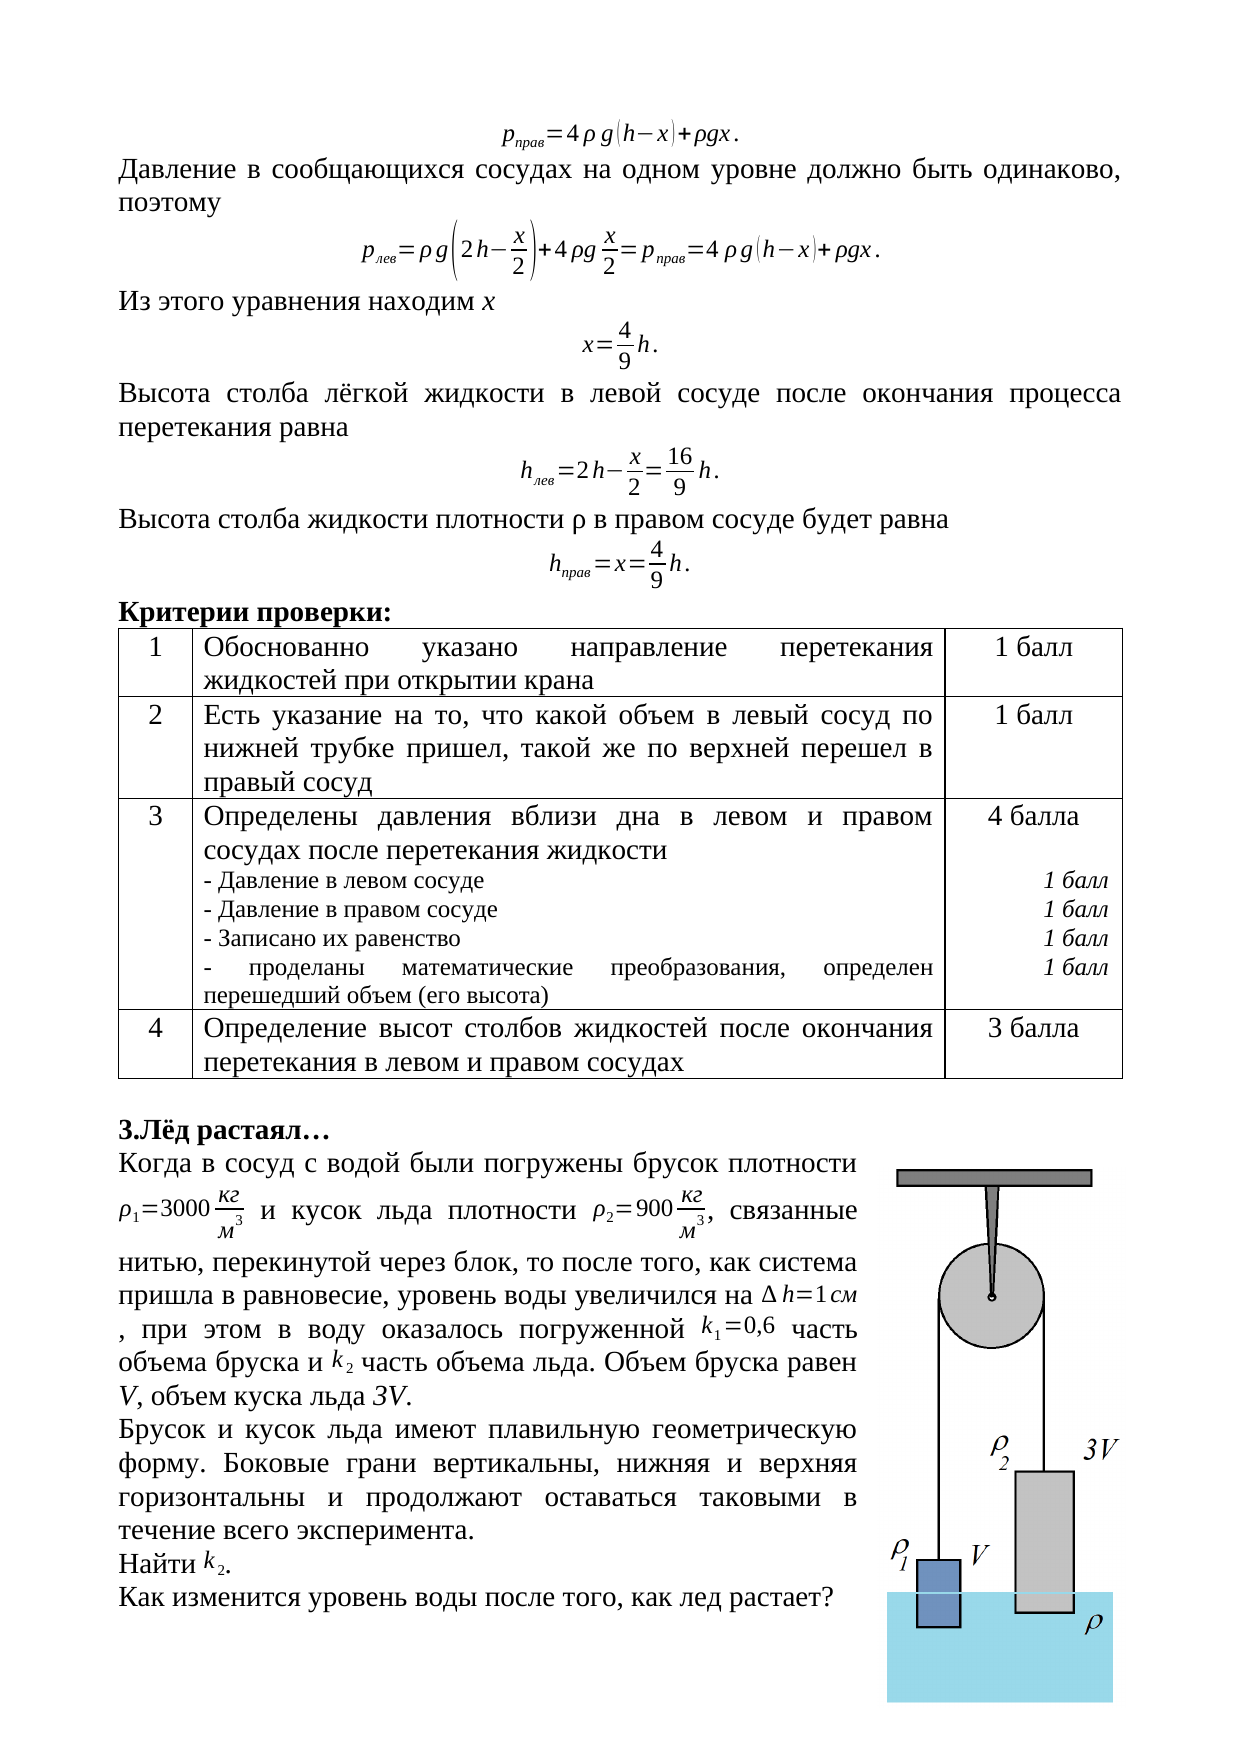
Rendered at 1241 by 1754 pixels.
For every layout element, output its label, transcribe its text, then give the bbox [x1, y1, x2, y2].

table_cell 4 балла 1 балл 1 балл 1 балл 1 балл [946, 799, 1122, 1009]
text Брусок и кусок льда имеют плавильную геометрическую форму. Боковые грани вертикальны, нижняя и верхняя горизонтальны и продолжают оставаться таковыми в течение всего эксперимента. [118, 1412, 875, 1546]
text Давление в сообщающихся сосудах на одном уровне должно быть одинаково, поэтому [118, 151, 1122, 218]
table_header 1 [119, 629, 192, 696]
text Как изменится уровень воды после того, как лед растает? [118, 1579, 875, 1613]
table_cell 3 [119, 799, 192, 1009]
table_cell Определены давления вблизи дна в левом и правом сосудах после перетекания жидкости - Давление в левом сосуде - Давление в правом сосуде - Записано их равенство - проделаны математические преобразования, определен перешедший объем (его высота) [193, 799, 944, 1009]
table_cell Определение высот столбов жидкостей после окончания перетекания в левом и правом сосудах [193, 1010, 944, 1077]
text Высота столба лёгкой жидкости в левой сосуде после окончания процесса перетекания равна [118, 376, 1122, 443]
table_cell 2 [119, 697, 192, 797]
text Из этого уравнения находим x [118, 283, 1122, 317]
table_cell Есть указание на то, что какой объем в левый сосуд по нижней трубке пришел, такой же по верхней перешел в правый сосуд [193, 697, 944, 797]
table_header Обоснованно указано направление перетекания жидкостей при открытии крана [193, 629, 944, 696]
table_cell 1 балл [946, 697, 1122, 797]
table_header 1 балл [946, 629, 1122, 696]
text Когда в сосуд с водой были погружены брусок плотности и кусок льда плотности , связанные нитью, перекинутой через блок, то после того, как система пришла в равновесие, уровень воды увеличился на , при этом в воду оказалось погруженной часть объема бруска и часть объема льда. Объем бруска равен V, объем куска льда 3V. [118, 1146, 1122, 1412]
text Высота столба жидкости плотности ρ в правом сосуде будет равна [118, 502, 1122, 535]
table_cell 4 [119, 1010, 192, 1077]
picture [875, 1167, 1126, 1705]
text Найти . [118, 1546, 875, 1579]
text Критерии проверки: [118, 594, 1122, 628]
text 3.Лёд растаял… [118, 1112, 1122, 1146]
table_cell 3 балла [946, 1010, 1122, 1077]
